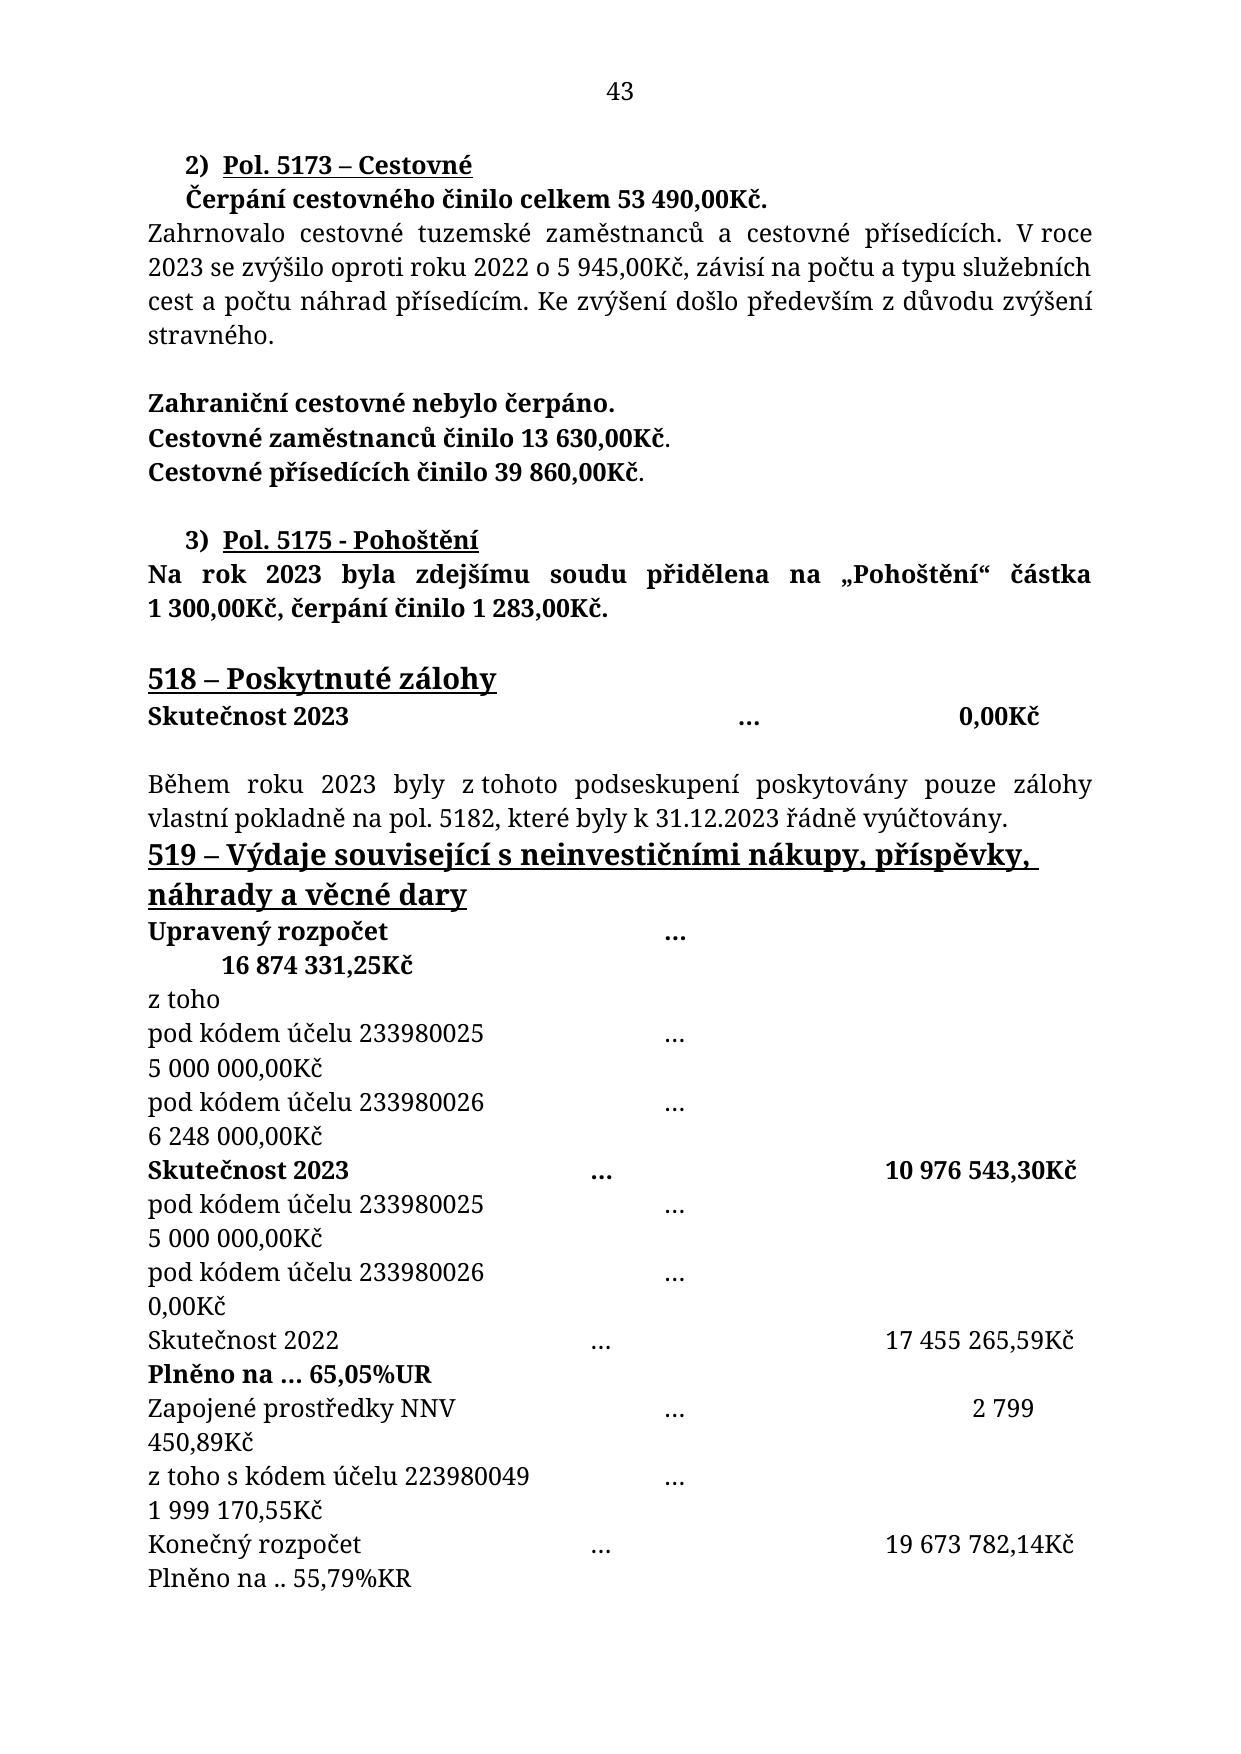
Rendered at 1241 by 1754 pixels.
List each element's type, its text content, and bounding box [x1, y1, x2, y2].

list Pol. 5173 – Cestovné [185, 148, 1092, 182]
list Pol. 5175 - Pohoštění [185, 522, 1092, 556]
text 518 – Poskytnuté zálohy [148, 659, 1092, 698]
text Zapojené prostředky NNV … 2 799 450,89Kč [148, 1391, 1092, 1459]
text pod kódem účelu 233980025 … 5 000 000,00Kč [148, 1016, 1092, 1084]
text Skutečnost 2023 … 10 976 543,30Kč [148, 1152, 1092, 1186]
text Plněno na … 65,05%UR [148, 1357, 1092, 1391]
text Skutečnost 2022 … 17 455 265,59Kč [148, 1323, 1092, 1357]
text Zahraniční cestovné nebylo čerpáno. [148, 386, 1092, 420]
text Během roku 2023 byly z tohoto podseskupení poskytovány pouze zálohy vlastní pokladně na pol. 5182, které byly k 31.12.2023 řádně vyúčtovány. [148, 766, 1092, 834]
text Na rok 2023 byla zdejšímu soudu přidělena na „Pohoštění“ částka 1 300,00Kč, čerpání činilo 1 283,00Kč. [148, 556, 1092, 624]
text Čerpání cestovného činilo celkem 53 490,00Kč. [185, 182, 1092, 216]
text pod kódem účelu 233980026 … 6 248 000,00Kč [148, 1084, 1092, 1152]
text Plněno na .. 55,79%KR [148, 1561, 1092, 1595]
text Cestovné zaměstnanců činilo 13 630,00Kč. [148, 420, 1092, 454]
text Skutečnost 2023 … 0,00Kč [148, 698, 1092, 732]
text Zahrnovalo cestovné tuzemské zaměstnanců a cestovné přísedících. V roce 2023 se zvýšilo oproti roku 2022 o 5 945,00Kč, závisí na počtu a typu služebních cest a počtu náhrad přísedícím. Ke zvýšení došlo především z důvodu zvýšení stravného. [148, 216, 1092, 352]
text z toho [148, 982, 1092, 1016]
text Cestovné přísedících činilo 39 860,00Kč. [148, 454, 1092, 488]
text Konečný rozpočet … 19 673 782,14Kč [148, 1527, 1092, 1561]
text z toho s kódem účelu 223980049 … 1 999 170,55Kč [148, 1459, 1092, 1527]
text Upravený rozpočet … 16 874 331,25Kč [148, 914, 1092, 982]
text 519 – Výdaje související s neinvestičními nákupy, příspěvky, náhrady a věcné dary [148, 834, 1092, 914]
text pod kódem účelu 233980026 … 0,00Kč [148, 1254, 1092, 1323]
text pod kódem účelu 233980025 … 5 000 000,00Kč [148, 1186, 1092, 1254]
